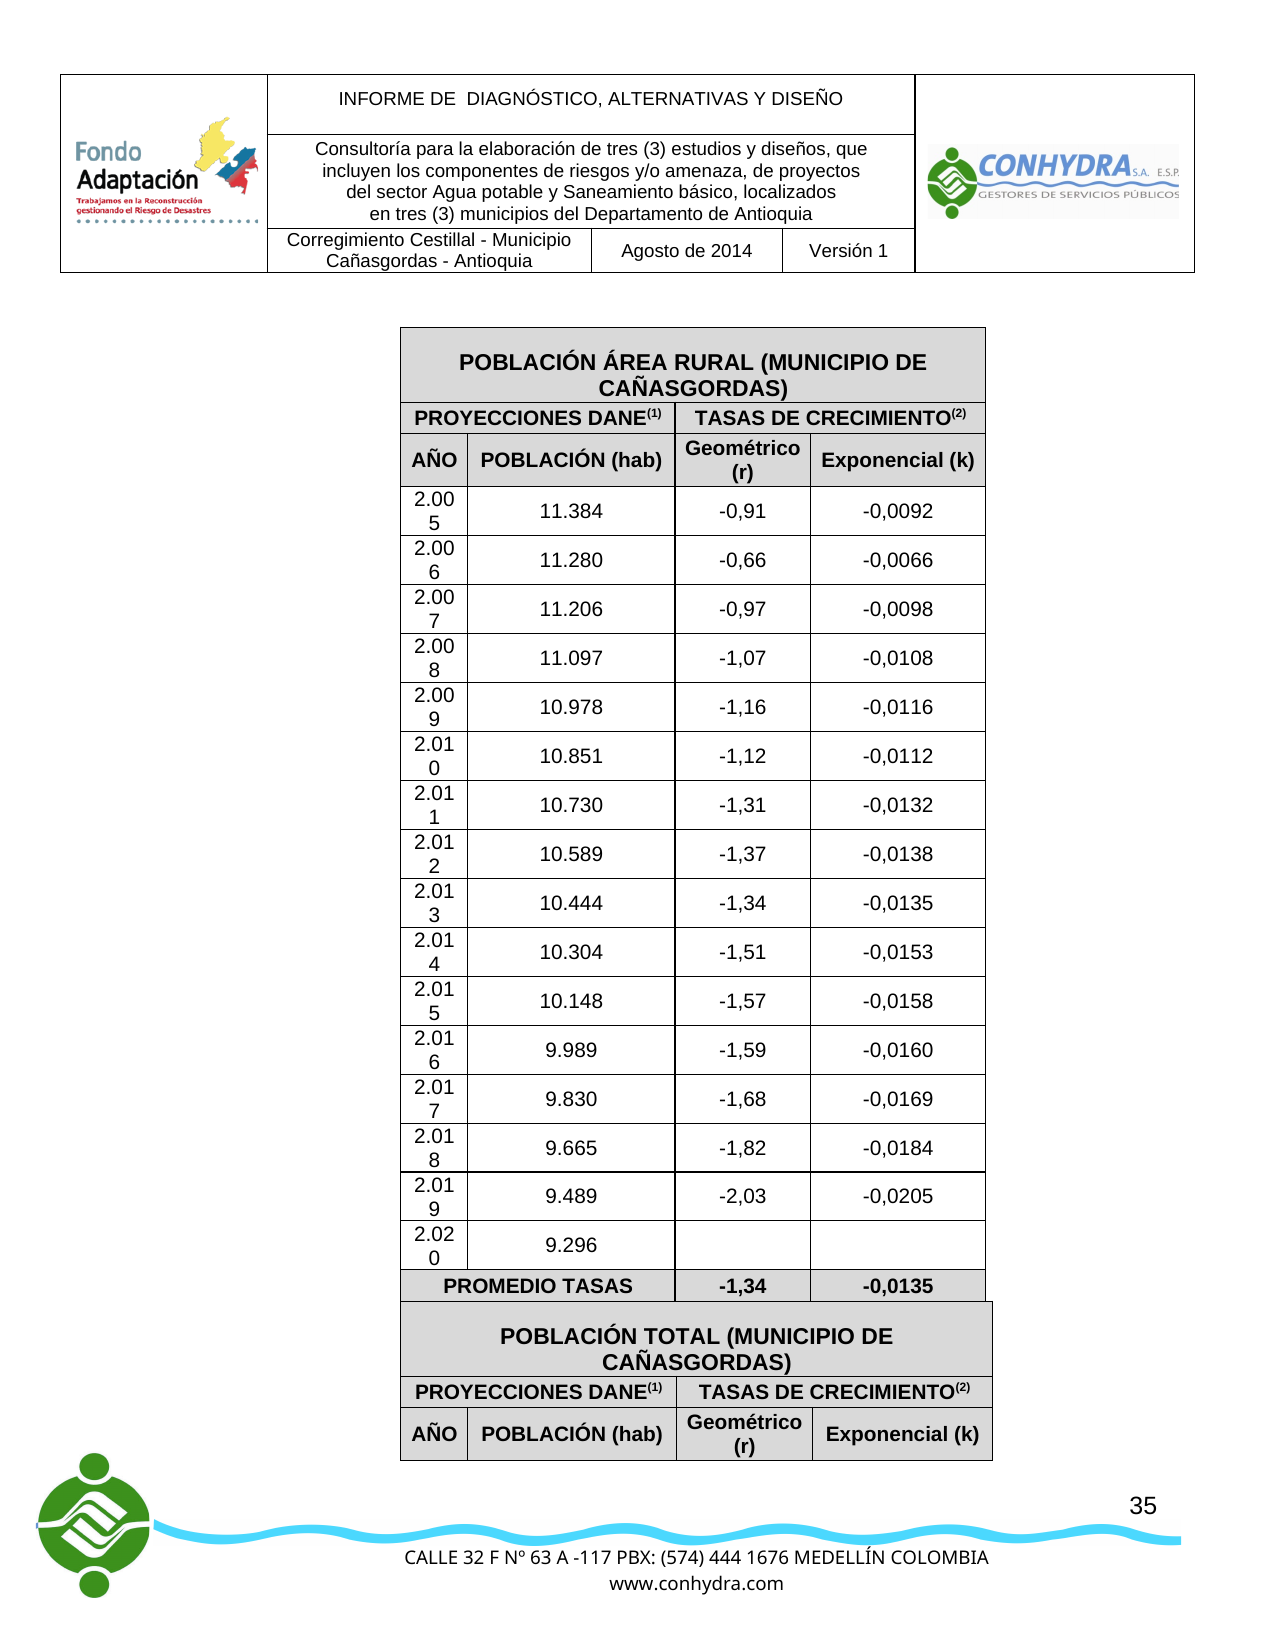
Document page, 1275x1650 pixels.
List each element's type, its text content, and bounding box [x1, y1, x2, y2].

table_cell 10.730 [468, 781, 674, 829]
table_cell 2.014 [401, 928, 467, 976]
table_cell -0,0205 [811, 1173, 985, 1220]
table_cell -0,0132 [811, 781, 985, 829]
table_cell -0,0135 [811, 879, 985, 927]
table_cell TASAS DE CRECIMIENTO(2) [677, 1377, 992, 1407]
table_cell -1,12 [676, 732, 810, 780]
table_cell TASAS DE CRECIMIENTO(2) [676, 403, 985, 433]
table_cell 2.007 [401, 585, 467, 633]
table_cell -0,0135 [811, 1270, 985, 1301]
table_cell -1,07 [676, 634, 810, 682]
table_cell 10.589 [468, 830, 674, 878]
table_cell 11.206 [468, 585, 674, 633]
table_cell -1,68 [676, 1075, 810, 1122]
picture [35, 1447, 150, 1598]
table_cell 2.016 [401, 1026, 467, 1073]
table_cell 9.830 [468, 1075, 674, 1122]
table_cell Geométrico (r) [676, 434, 810, 486]
table_cell 10.444 [468, 879, 674, 927]
table_cell -2,03 [676, 1173, 810, 1220]
table_cell 10.978 [468, 683, 674, 731]
table_cell 9.989 [468, 1026, 674, 1073]
table_cell POBLACIÓN (hab) [468, 434, 674, 486]
table_cell 2.011 [401, 781, 467, 829]
table_cell -1,34 [676, 1270, 810, 1301]
table_cell 2.015 [401, 977, 467, 1024]
table_cell 11.280 [468, 536, 674, 584]
table_cell 2.012 [401, 830, 467, 878]
table_cell -1,57 [676, 977, 810, 1024]
table_cell -1,34 [676, 879, 810, 927]
picture [76, 111, 259, 224]
picture [927, 144, 1179, 219]
table_cell -0,0169 [811, 1075, 985, 1122]
table_cell Exponencial (k) [811, 434, 985, 486]
table_cell -0,0116 [811, 683, 985, 731]
table_cell -0,0160 [811, 1026, 985, 1073]
table_cell -1,51 [676, 928, 810, 976]
table_cell -0,0108 [811, 634, 985, 682]
table_cell 10.851 [468, 732, 674, 780]
table_cell 2.009 [401, 683, 467, 731]
table_cell AÑO [401, 1408, 467, 1460]
picture [153, 1519, 1182, 1546]
table_cell 2.017 [401, 1075, 467, 1122]
table_cell -0,0092 [811, 487, 985, 535]
table_cell -0,0158 [811, 977, 985, 1024]
table_cell -0,91 [676, 487, 810, 535]
table_cell 2.008 [401, 634, 467, 682]
table_cell [811, 1221, 985, 1269]
table_cell 9.665 [468, 1124, 674, 1171]
table_header POBLACIÓN ÁREA RURAL (MUNICIPIO DE CAÑASGORDAS) [401, 328, 985, 402]
table_cell 9.296 [468, 1221, 674, 1269]
table_cell -0,0138 [811, 830, 985, 878]
table_cell -0,0153 [811, 928, 985, 976]
table_cell PROMEDIO TASAS [401, 1270, 674, 1301]
table_cell [676, 1221, 810, 1269]
table_cell 2.013 [401, 879, 467, 927]
table_cell 9.489 [468, 1173, 674, 1220]
table_cell -0,97 [676, 585, 810, 633]
table_cell -0,66 [676, 536, 810, 584]
table_cell 10.148 [468, 977, 674, 1024]
table_cell -1,82 [676, 1124, 810, 1171]
table_cell PROYECCIONES DANE(1) [401, 1377, 676, 1407]
table_cell 2.006 [401, 536, 467, 584]
table_cell 2.010 [401, 732, 467, 780]
table_cell -0,0066 [811, 536, 985, 584]
table_cell -1,37 [676, 830, 810, 878]
table_cell -1,31 [676, 781, 810, 829]
table_cell 10.304 [468, 928, 674, 976]
table_cell 11.384 [468, 487, 674, 535]
table_cell POBLACIÓN TOTAL (MUNICIPIO DE CAÑASGORDAS) [401, 1302, 992, 1376]
table_cell 2.019 [401, 1173, 467, 1220]
table_cell POBLACIÓN (hab) [468, 1408, 676, 1460]
table_cell Exponencial (k) [813, 1408, 992, 1460]
table_cell -0,0184 [811, 1124, 985, 1171]
table_cell 2.020 [401, 1221, 467, 1269]
table_cell -0,0112 [811, 732, 985, 780]
table_cell 2.018 [401, 1124, 467, 1171]
table_cell 11.097 [468, 634, 674, 682]
table_cell -1,59 [676, 1026, 810, 1073]
table_cell PROYECCIONES DANE(1) [401, 403, 674, 433]
table_cell Geométrico (r) [677, 1408, 812, 1460]
table_cell -0,0098 [811, 585, 985, 633]
table_cell 2.005 [401, 487, 467, 535]
table_cell -1,16 [676, 683, 810, 731]
table_cell AÑO [401, 434, 467, 486]
